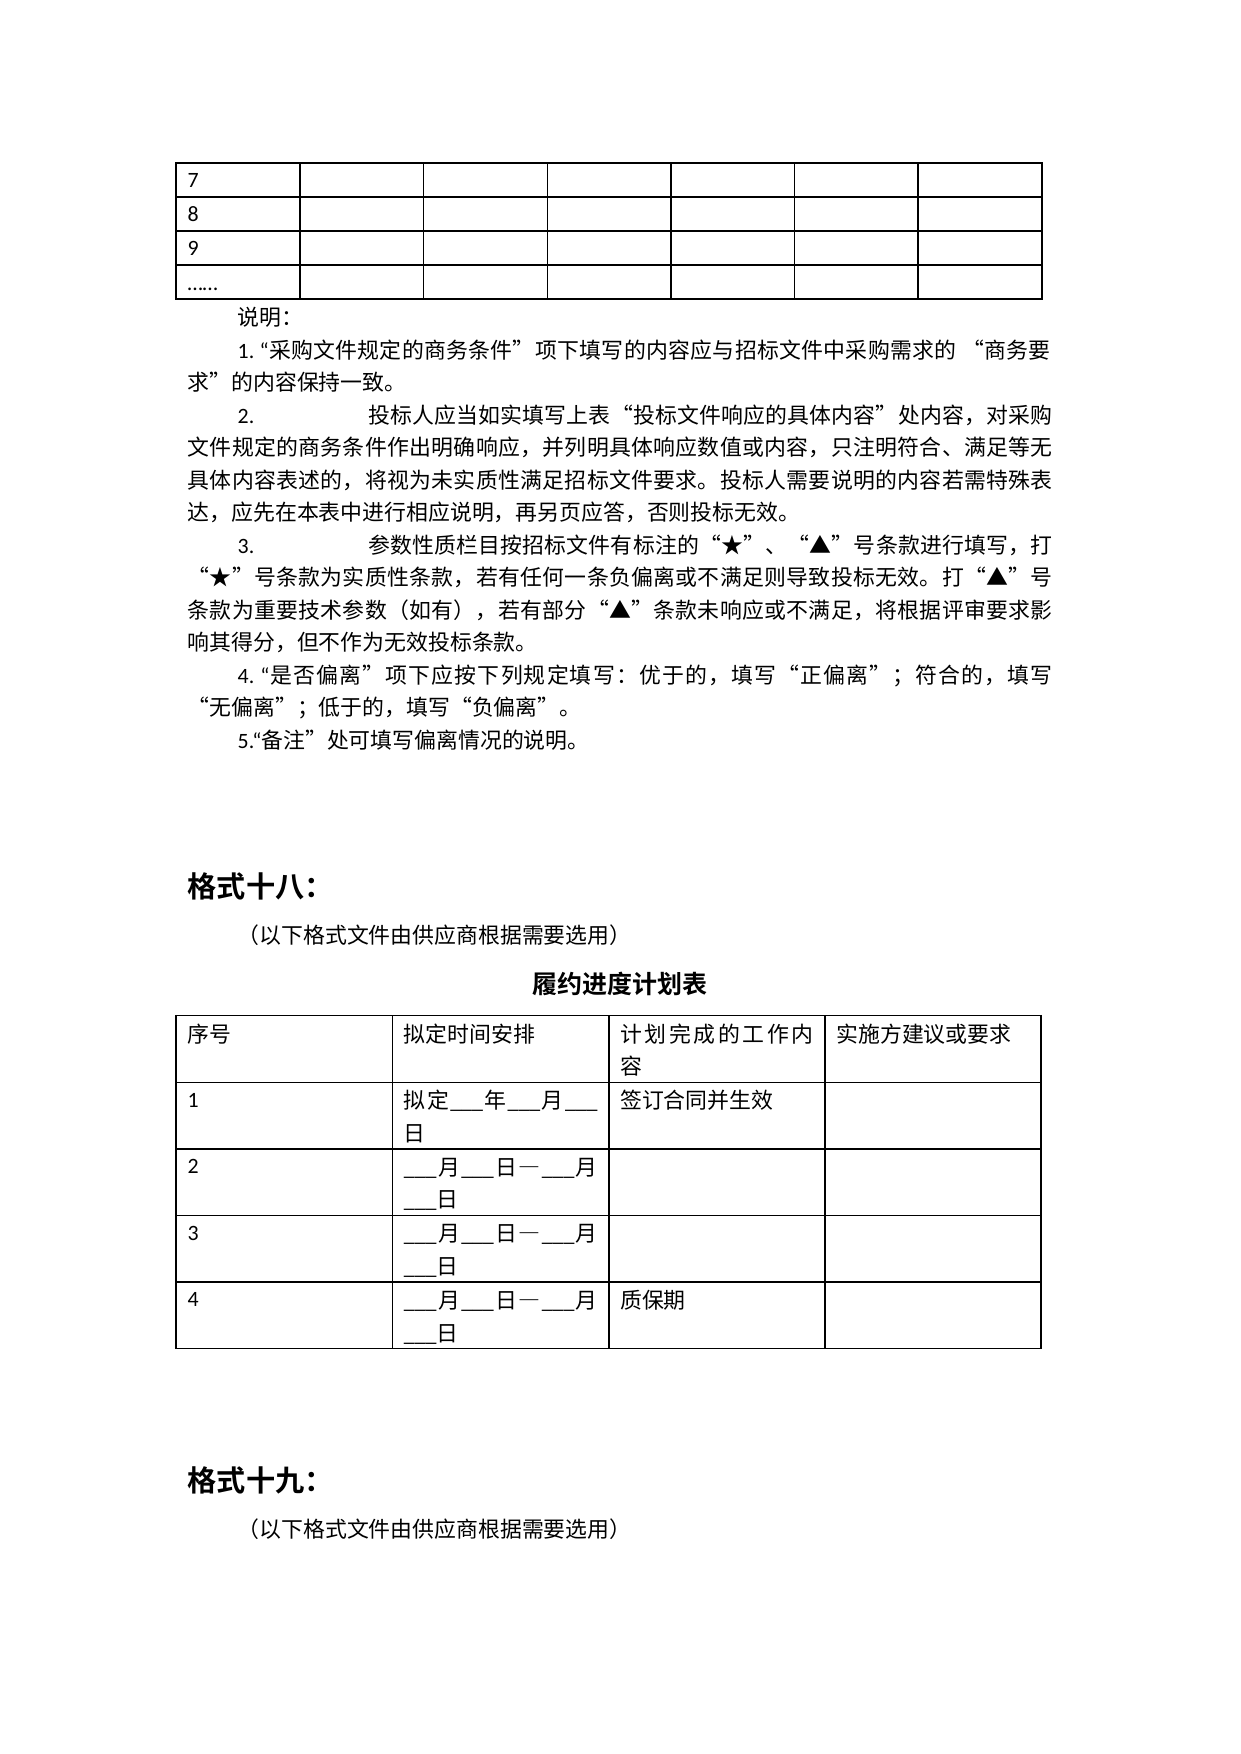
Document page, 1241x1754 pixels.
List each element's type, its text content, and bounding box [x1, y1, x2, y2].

table_cell [672, 232, 794, 264]
table_cell [672, 164, 794, 196]
table_cell [548, 164, 670, 196]
table_cell [795, 198, 917, 230]
table_cell [826, 1150, 1040, 1214]
table_cell [795, 164, 917, 196]
table_cell [919, 164, 1041, 196]
table_cell [424, 232, 547, 264]
text 格式十九： [187, 1447, 1053, 1512]
table_header 拟定时间安排 [393, 1016, 608, 1081]
table_cell 1 [177, 1083, 392, 1148]
table_cell 签订合同并生效 [610, 1083, 824, 1148]
table_cell [919, 266, 1041, 298]
table_cell [826, 1083, 1040, 1148]
table_cell [548, 266, 670, 298]
table_header 计划完成的工作内容 [610, 1016, 824, 1081]
table_cell [672, 266, 794, 298]
text 1. “采购文件规定的商务条件”项下填写的内容应与招标文件中采购需求的 “商务要求”的内容保持一致。 [187, 332, 1053, 397]
table_cell [672, 198, 794, 230]
table_cell [826, 1283, 1040, 1348]
table_cell 9 [177, 232, 299, 264]
text 4. “是否偏离”项下应按下列规定填写：优于的，填写“正偏离”；符合的，填写“无偏离”；低于的，填写“负偏离”。 [187, 657, 1053, 722]
table_header 序号 [177, 1016, 392, 1081]
text 格式十八： [187, 852, 1053, 917]
table_cell [424, 164, 547, 196]
text （以下格式文件由供应商根据需要选用） [187, 1512, 1053, 1544]
table_cell [301, 266, 423, 298]
table_cell 8 [177, 198, 299, 230]
table_cell 2 [177, 1150, 392, 1214]
table_cell ___月___日—___月___日 [393, 1216, 608, 1281]
table_cell 拟定___年___月___日 [393, 1083, 608, 1148]
table_cell [919, 198, 1041, 230]
text （以下格式文件由供应商根据需要选用） [187, 917, 1053, 950]
table_cell 7 [177, 164, 299, 196]
table_cell [301, 198, 423, 230]
table_cell [795, 266, 917, 298]
table_cell ___月___日—___月___日 [393, 1283, 608, 1348]
table_cell [548, 232, 670, 264]
table_cell [301, 232, 423, 264]
table_header 实施方建议或要求 [826, 1016, 1040, 1081]
text 履约进度计划表 [187, 950, 1053, 1015]
table_cell [919, 232, 1041, 264]
table_cell 3 [177, 1216, 392, 1281]
text 3. 参数性质栏目按招标文件有标注的“★”、“▲”号条款进行填写，打“★”号条款为实质性条款，若有任何一条负偏离或不满足则导致投标无效。打“▲”号条款为重要技术参数（如有），若有部分“▲”条款未响应或不满足，将根据评审要求影响其得分，但不作为无效投标条款。 [187, 527, 1053, 657]
table_cell [610, 1150, 824, 1214]
table_cell [610, 1216, 824, 1281]
table_cell [424, 198, 547, 230]
table_cell 质保期 [610, 1283, 824, 1348]
table_cell ___月___日—___月___日 [393, 1150, 608, 1214]
table_cell [424, 266, 547, 298]
text 说明： [187, 300, 1053, 332]
table_cell [826, 1216, 1040, 1281]
table_cell 4 [177, 1283, 392, 1348]
table_cell [301, 164, 423, 196]
table_cell [795, 232, 917, 264]
text 5.“备注”处可填写偏离情况的说明。 [187, 722, 1053, 755]
text 2. 投标人应当如实填写上表“投标文件响应的具体内容”处内容，对采购文件规定的商务条件作出明确响应，并列明具体响应数值或内容，只注明符合、满足等无具体内容表述的，将视为未实质性满足招标文件要求。投标人需要说明的内容若需特殊表达，应先在本表中进行相应说明，再另页应答，否则投标无效。 [187, 397, 1053, 527]
table_cell …… [177, 266, 299, 298]
table_cell [548, 198, 670, 230]
